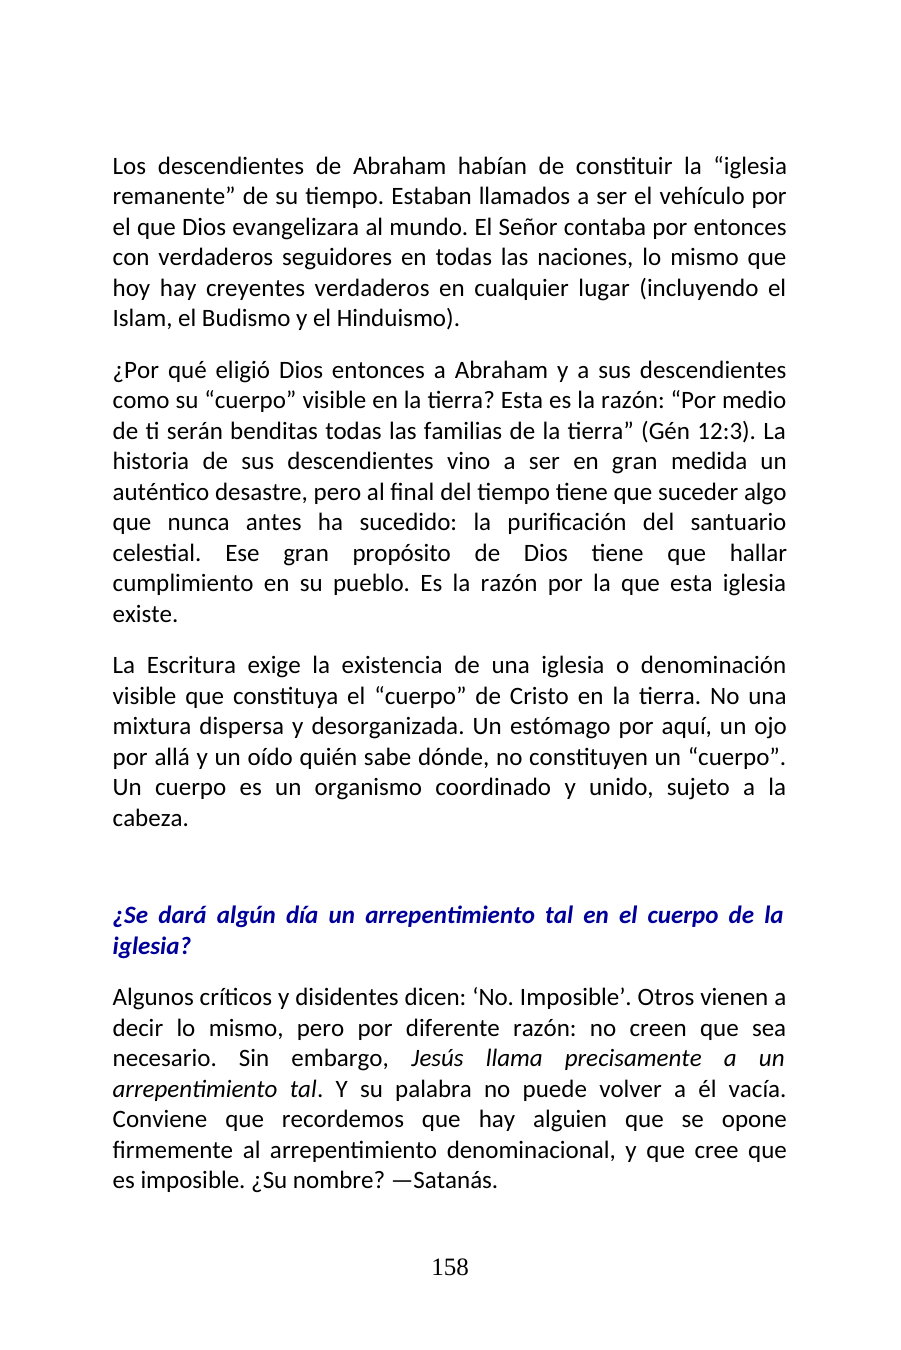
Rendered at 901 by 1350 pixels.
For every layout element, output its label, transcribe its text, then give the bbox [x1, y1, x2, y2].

text La Escritura exige la existencia de una iglesia o denominación visible que constituya el “cuerpo” de Cristo en la tierra. No una mixtura dispersa y desorganizada. Un estómago por aquí, un ojo por allá y un oído quién sabe dónde, no constituyen un “cuerpo”. Un cuerpo es un organismo coordinado y unido, sujeto a la cabeza. [112, 649, 788, 833]
text ¿Se dará algún día un arrepentimiento tal en el cuerpo de la iglesia? [112, 900, 788, 961]
text Algunos críticos y disidentes dicen: ‘No. Imposible’. Otros vienen a decir lo mismo, pero por diferente razón: no creen que sea necesario. Sin embargo, Jesús llama precisamente a un arrepentimiento tal. Y su palabra no puede volver a él vacía. Conviene que recordemos que hay alguien que se opone firmemente al arrepentimiento denominacional, y que cree que es imposible. ¿Su nombre? —Satanás. [112, 982, 788, 1195]
text Los descendientes de Abraham habían de constituir la “iglesia remanente” de su tiempo. Estaban llamados a ser el vehículo por el que Dios evangelizara al mundo. El Señor contaba por entonces con verdaderos seguidores en todas las naciones, lo mismo que hoy hay creyentes verdaderos en cualquier lugar (incluyendo el Islam, el Budismo y el Hinduismo). [112, 150, 788, 333]
text ¿Por qué eligió Dios entonces a Abraham y a sus descendientes como su “cuerpo” visible en la tierra? Esta es la razón: “Por medio de ti serán benditas todas las familias de la tierra” (Gén 12:3). La historia de sus descendientes vino a ser en gran medida un auténtico desastre, pero al final del tiempo tiene que suceder algo que nunca antes ha sucedido: la purificación del santuario celestial. Ese gran propósito de Dios tiene que hallar cumplimiento en su pueblo. Es la razón por la que esta iglesia existe. [112, 354, 788, 629]
